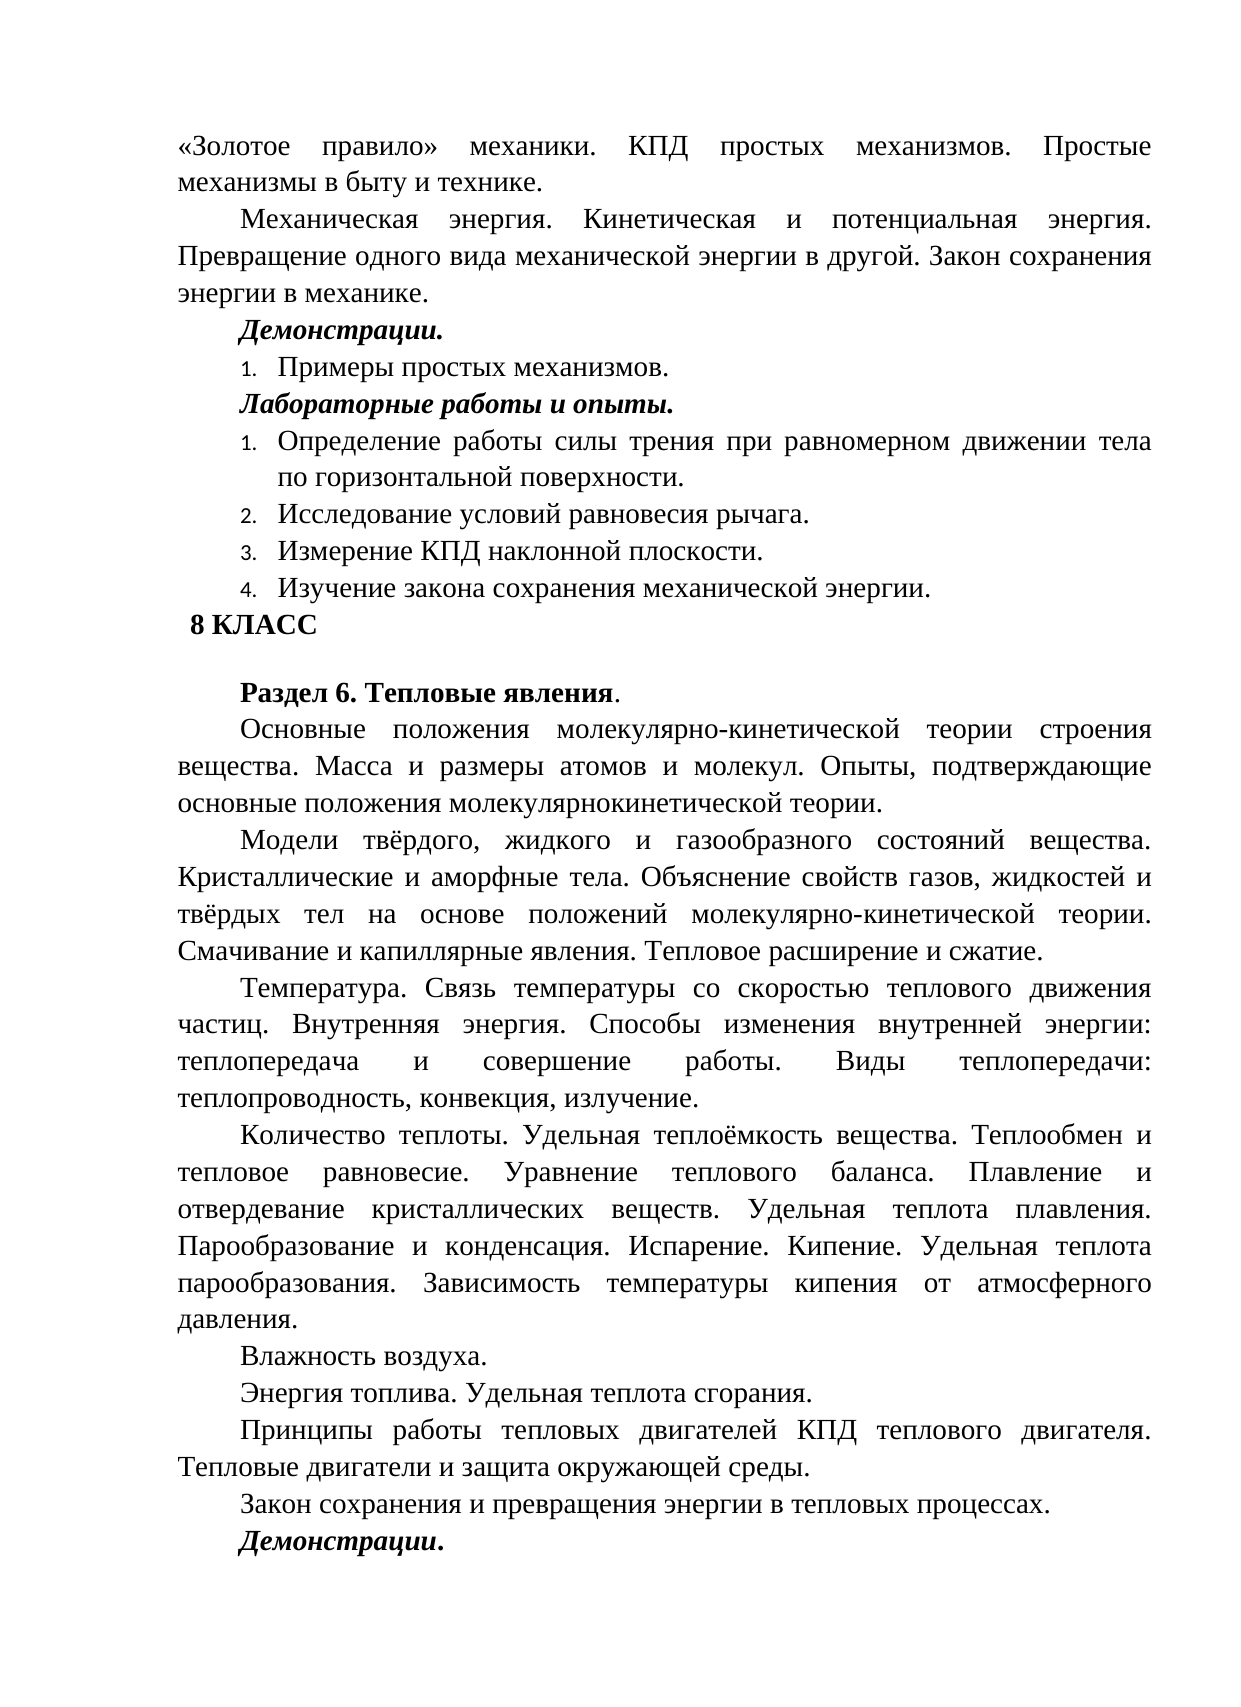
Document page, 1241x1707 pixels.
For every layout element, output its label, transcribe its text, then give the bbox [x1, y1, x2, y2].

text Демонстрации. [177, 312, 1152, 346]
list Измерение КПД наклонной плоскости. [240, 533, 1152, 567]
text Температура. Связь температуры со скоростью теплового движения частиц. Внутренняя энергия. Способы изменения внутренней энергии: теплопередача и совершение работы. Виды теплопередачи: теплопроводность, конвекция, излучение. [177, 970, 1152, 1114]
text Механическая энергия. Кинетическая и потенциальная энергия. Превращение одного вида механической энергии в другой. Закон сохранения энергии в механике. [177, 201, 1152, 309]
text Влажность воздуха. [177, 1338, 1152, 1372]
text Раздел 6. Тепловые явления. [177, 675, 1152, 708]
text Модели твёрдого, жидкого и газообразного состояний вещества. Кристаллические и аморфные тела. Объяснение свойств газов, жидкостей и твёрдых тел на основе положений молекулярно-­кинетической теории. Смачивание и капиллярные явления. Тепловое расширение и сжатие. [177, 822, 1152, 966]
text 8 КЛАСС [190, 607, 1152, 641]
text Закон сохранения и превращения энергии в тепловых процессах. [177, 1486, 1152, 1519]
list Примеры простых механизмов. [240, 349, 1152, 382]
text Энергия топлива. Удельная теплота сгорания. [177, 1375, 1152, 1409]
text Принципы работы тепловых двигателей КПД теплового двигателя. Тепловые двигатели и защита окружающей среды. [177, 1412, 1152, 1483]
text Демонстрации. [177, 1523, 1152, 1556]
text Основные положения молекулярно-­кинетической теории строения вещества. Масса и размеры атомов и молекул. Опыты, подтверждающие основные положения молекулярно­кинетической теории. [177, 712, 1152, 819]
list Исследование условий равновесия рычага. [240, 496, 1152, 530]
list Определение работы силы трения при равномерном движении тела по горизонтальной поверхности. [240, 423, 1152, 493]
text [177, 128, 1152, 198]
text Количество теплоты. Удельная теплоёмкость вещества. Теплообмен и тепловое равновесие. Уравнение теплового баланса. Плавление и отвердевание кристаллических веществ. Удельная теплота плавления. Парообразование и конденсация. Испарение. Кипение. Удельная теплота парообразования. Зависимость температуры кипения от атмосферного давления. [177, 1117, 1152, 1335]
list Изучение закона сохранения механической энергии. [240, 570, 1152, 604]
text Лабораторные работы и опыты. [177, 386, 1152, 419]
